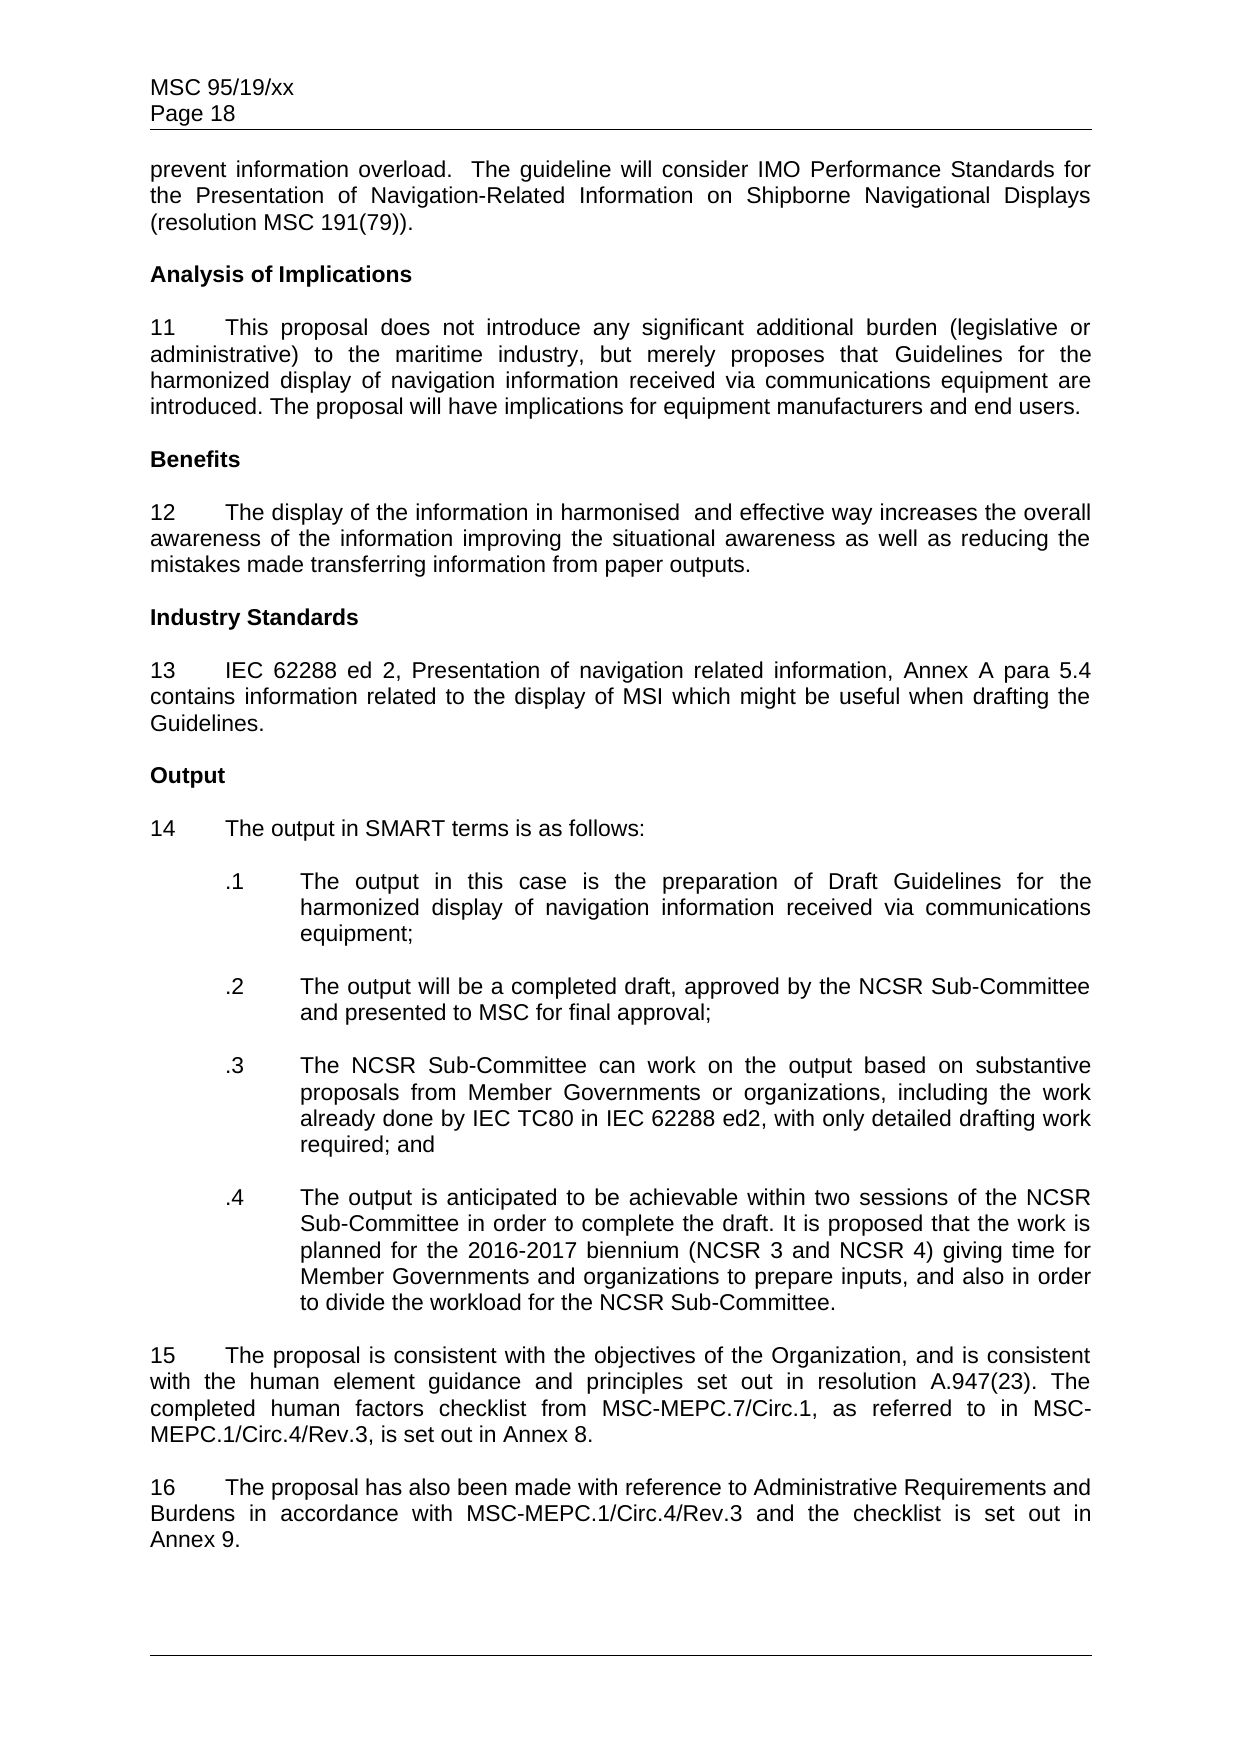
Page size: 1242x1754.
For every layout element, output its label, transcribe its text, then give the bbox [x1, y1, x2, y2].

text 11 This proposal does not introduce any significant additional burden (legislative or administrative) to the maritime industry, but merely proposes that Guidelines for the harmonized display of navigation information received via communications equipment are introduced. The proposal will have implications for equipment manufacturers and end users. [150, 314, 1092, 419]
text Analysis of Implications [150, 261, 1092, 288]
text 13 IEC 62288 ed 2, Presentation of navigation related information, Annex A para 5.4 contains information related to the display of MSI which might be useful when drafting the Guidelines. [150, 657, 1092, 736]
text .2 The output will be a completed draft, approved by the NCSR Sub-Committee and presented to MSC for final approval; [225, 973, 1092, 1026]
text Output [150, 762, 1092, 788]
text 16 The proposal has also been made with reference to Administrative Requirements and Burdens in accordance with MSC-MEPC.1/Circ.4/Rev.3 and the checklist is set out in Annex 9. [150, 1474, 1092, 1553]
text 15 The proposal is consistent with the objectives of the Organization, and is consistent with the human element guidance and principles set out in resolution A.947(23). The completed human factors checklist from MSC-MEPC.7/Circ.1, as referred to in MSC-MEPC.1/Circ.4/Rev.3, is set out in Annex 8. [150, 1342, 1092, 1447]
text .4 The output is anticipated to be achievable within two sessions of the NCSR Sub-Committee in order to complete the draft. It is proposed that the work is planned for the 2016-2017 biennium (NCSR 3 and NCSR 4) giving time for Member Governments and organizations to prepare inputs, and also in order to divide the workload for the NCSR Sub-Committee. [225, 1184, 1092, 1316]
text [150, 156, 1092, 235]
text Industry Standards [150, 604, 1092, 630]
text .3 The NCSR Sub-Committee can work on the output based on substantive proposals from Member Governments or organizations, including the work already done by IEC TC80 in IEC 62288 ed2, with only detailed drafting work required; and [225, 1052, 1092, 1157]
text 14 The output in SMART terms is as follows: [150, 815, 1092, 841]
text .1 The output in this case is the preparation of Draft Guidelines for the harmonized display of navigation information received via communications equipment; [225, 868, 1092, 947]
text 12 The display of the information in harmonised and effective way increases the overall awareness of the information improving the situational awareness as well as reducing the mistakes made transferring information from paper outputs. [150, 499, 1092, 578]
text Benefits [150, 446, 1092, 472]
